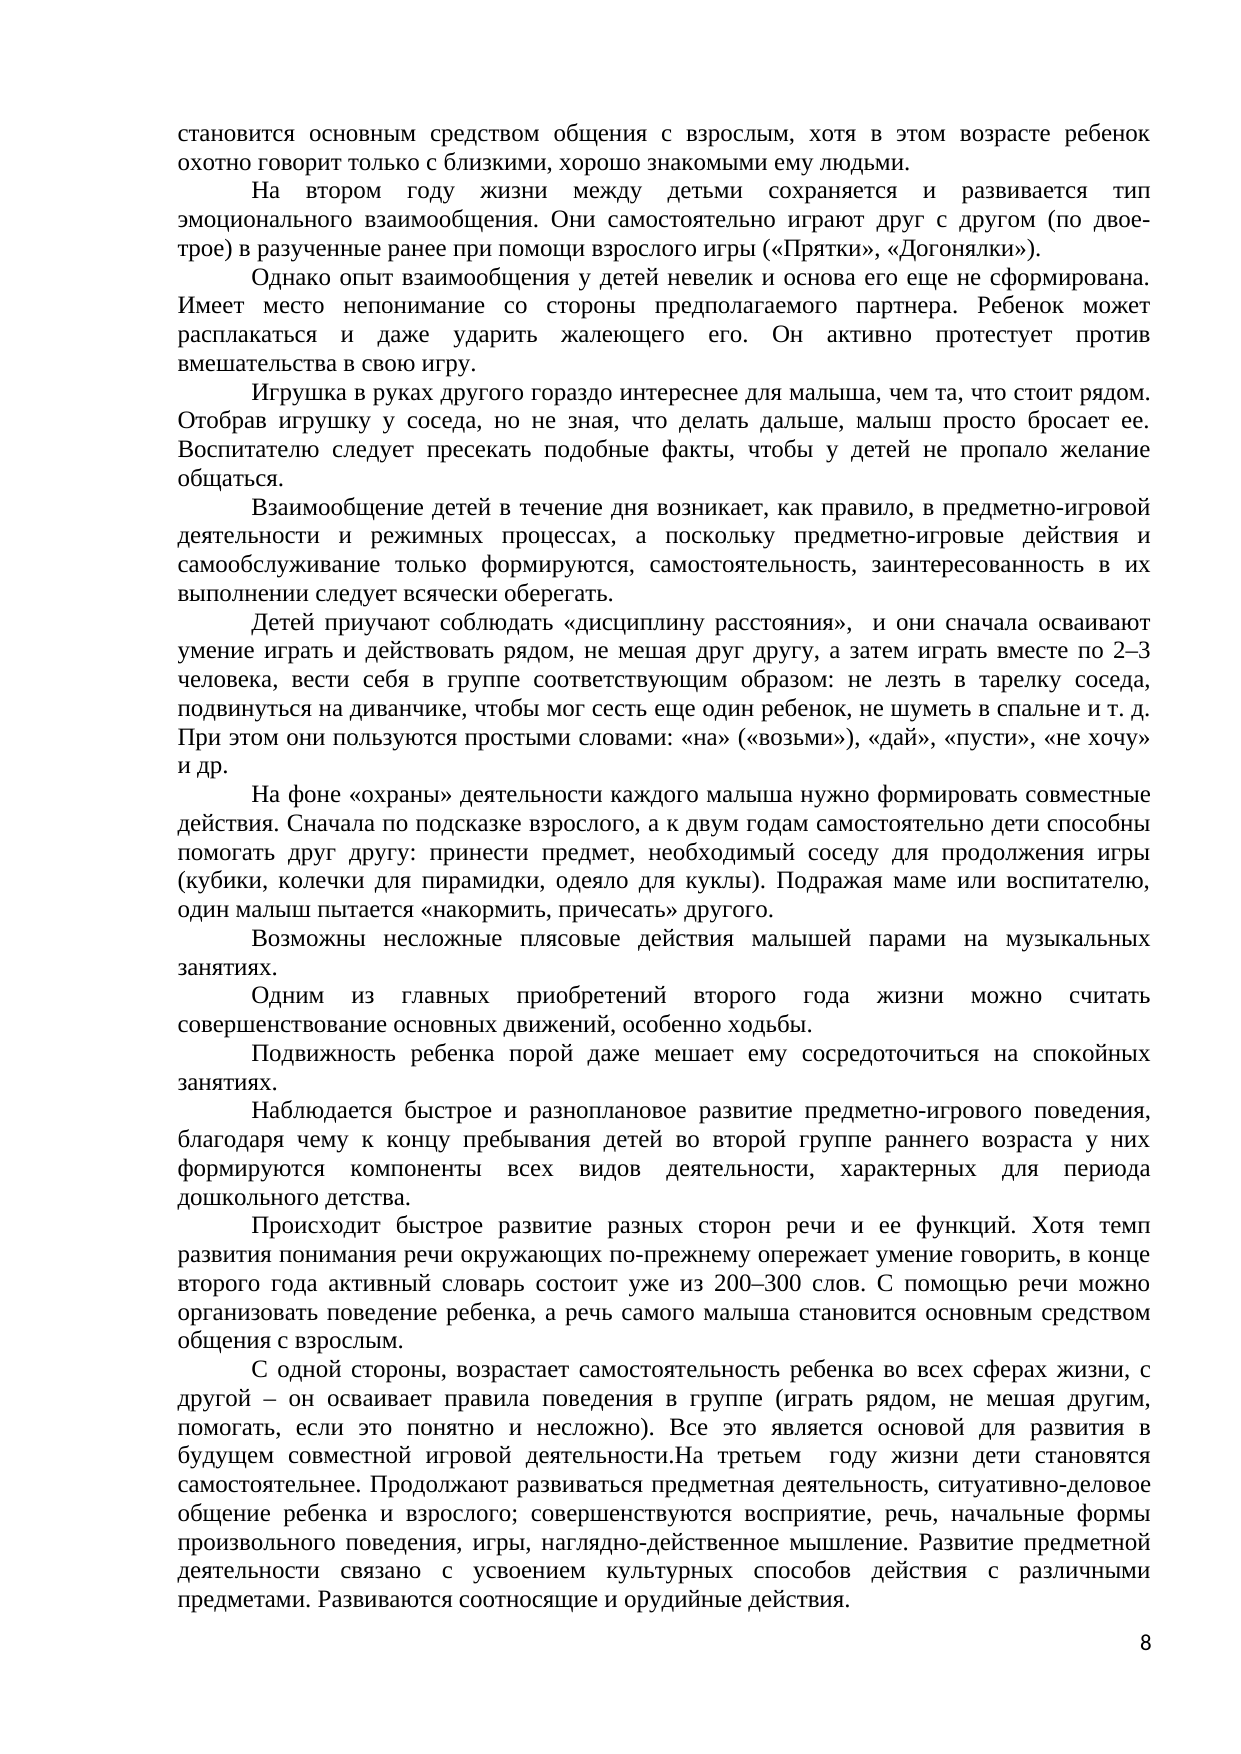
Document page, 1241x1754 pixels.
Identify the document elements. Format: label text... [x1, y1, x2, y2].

text Однако опыт взаимообщения у детей невелик и основа его еще не сформирована. Имеет место непонимание со стороны предполагаемого партнера. Ребенок может расплакаться и даже ударить жалеющего его. Он активно протестует против вмешательства в свою игру. [177, 262, 1152, 377]
text Возможны несложные плясовые действия малышей парами на музыкальных занятиях. [177, 923, 1152, 981]
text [177, 118, 1152, 176]
text Детей приучают соблюдать «дисциплину расстояния», и они сначала осваивают умение играть и действовать рядом, не мешая друг другу, а затем играть вместе по 2–3 человека, вести себя в группе соответствующим образом: не лезть в тарелку соседа, подвинуться на диванчике, чтобы мог сесть еще один ребенок, не шуметь в спальне и т. д. При этом они пользуются простыми словами: «на» («возьми»), «дай», «пусти», «не хочу» и др. [177, 607, 1152, 779]
text На втором году жизни между детьми сохраняется и развивается тип эмоционального взаимообщения. Они самостоятельно играют друг с другом (по двое-трое) в разученные ранее при помощи взрослого игры («Прятки», «Догонялки»). [177, 176, 1152, 262]
text На фоне «охраны» деятельности каждого малыша нужно формировать совместные действия. Сначала по подсказке взрослого, а к двум годам самостоятельно дети способны помогать друг другу: принести предмет, необходимый соседу для продолжения игры (кубики, колечки для пирамидки, одеяло для куклы). Подражая маме или воспитателю, один малыш пытается «накормить, причесать» другого. [177, 779, 1152, 923]
text Происходит быстрое развитие разных сторон речи и ее функций. Хотя темп развития понимания речи окружающих по-прежнему опережает умение говорить, в конце второго года активный словарь состоит уже из 200–300 слов. С помощью речи можно организовать поведение ребенка, а речь самого малыша становится основным средством общения с взрослым. [177, 1211, 1152, 1354]
text Взаимообщение детей в течение дня возникает, как правило, в предметно-игровой деятельности и режимных процессах, а поскольку предметно-игровые действия и самообслуживание только формируются, самостоятельность, заинтересованность в их выполнении следует всячески оберегать. [177, 492, 1152, 607]
text Наблюдается быстрое и разноплановое развитие предметно-игрового поведения, благодаря чему к концу пребывания детей во второй группе раннего возраста у них формируются компоненты всех видов деятельности, характерных для периода дошкольного детства. [177, 1096, 1152, 1211]
text Одним из главных приобретений второго года жизни можно считать совершенствование основных движений, особенно ходьбы. [177, 981, 1152, 1038]
text С одной стороны, возрастает самостоятельность ребенка во всех сферах жизни, с другой – он осваивает правила поведения в группе (играть рядом, не мешая другим, помогать, если это понятно и несложно). Все это является основой для развития в будущем совместной игровой деятельности.На третьем году жизни дети становятся самостоятельнее. Продолжают развиваться предметная деятельность, ситуативно-деловое общение ребенка и взрослого; совершенствуются восприятие, речь, начальные формы произвольного поведения, игры, наглядно-действенное мышление. Развитие предметной деятельности связано с усвоением культурных способов действия с различными предметами. Развиваются соотносящие и орудийные действия. [177, 1354, 1152, 1613]
text Подвижность ребенка порой даже мешает ему сосредоточиться на спокойных занятиях. [177, 1038, 1152, 1096]
text Игрушка в руках другого гораздо интереснее для малыша, чем та, что стоит рядом. Отобрав игрушку у соседа, но не зная, что делать дальше, малыш просто бросает ее. Воспитателю следует пресекать подобные факты, чтобы у детей не пропало желание общаться. [177, 377, 1152, 492]
